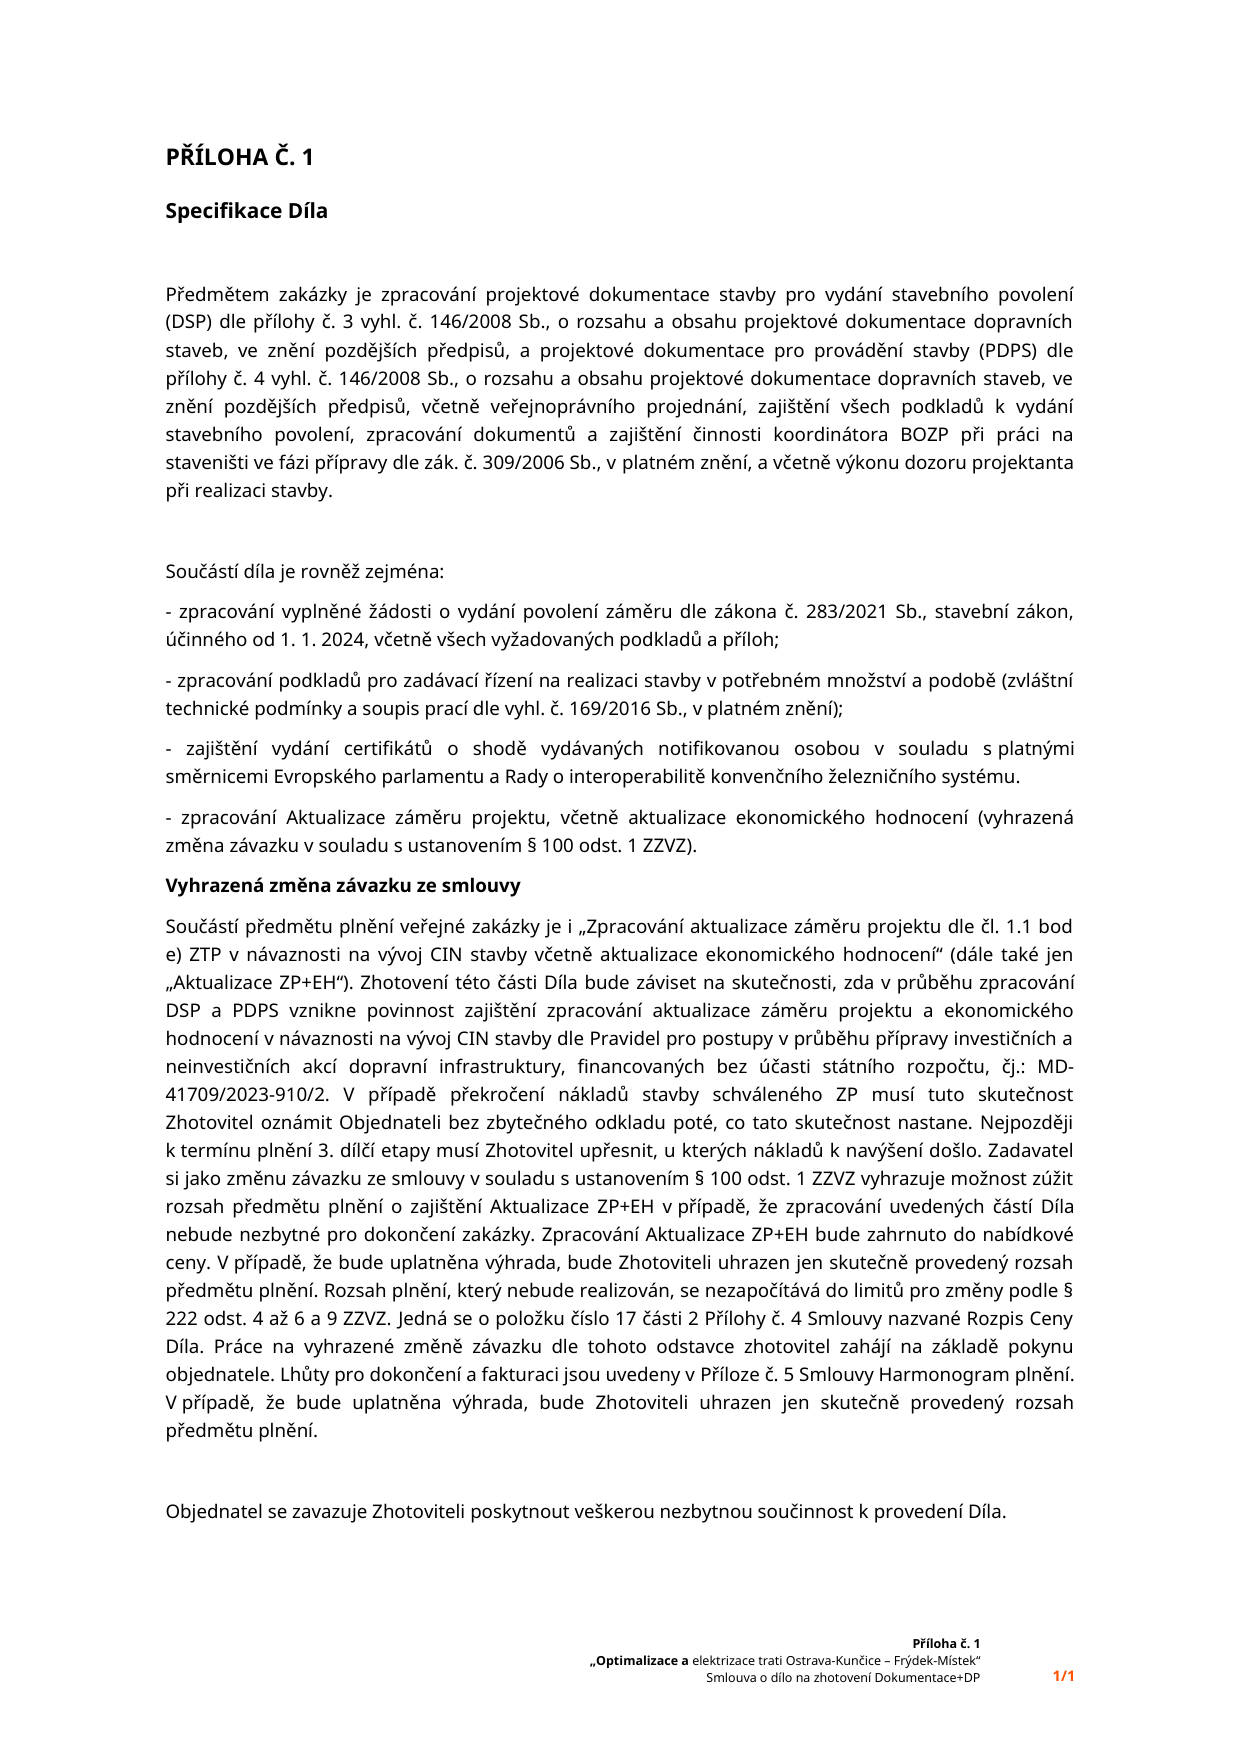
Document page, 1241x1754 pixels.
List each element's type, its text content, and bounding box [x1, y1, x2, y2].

list Objednatel se zavazuje Zhotoviteli poskytnout veškerou nezbytnou součinnost k provedení Díla. [165, 1499, 1075, 1524]
text - zajištění vydání certifikátů o shodě vydávaných notifikovanou osobou v souladu s platnými směrnicemi Evropského parlamentu a Rady o interoperabilitě konvenčního železničního systému. [165, 736, 1075, 789]
list Součástí předmětu plnění veřejné zakázky je i „Zpracování aktualizace záměru projektu dle čl. 1.1 bod e) ZTP v návaznosti na vývoj CIN stavby včetně aktualizace ekonomického hodnocení“ (dále také jen „Aktualizace ZP+EH“). Zhotovení této části Díla bude záviset na skutečnosti, zda v průběhu zpracování DSP a PDPS vznikne povinnost zajištění zpracování aktualizace záměru projektu a ekonomického hodnocení v návaznosti na vývoj CIN stavby dle Pravidel pro postupy v průběhu přípravy investičních a neinvestičních akcí dopravní infrastruktury, financovaných bez účasti státního rozpočtu, čj.: MD-41709/2023-910/2. V případě překročení nákladů stavby schváleného ZP musí tuto skutečnost Zhotovitel oznámit Objednateli bez zbytečného odkladu poté, co tato skutečnost nastane. Nejpozději k termínu plnění 3. dílčí etapy musí Zhotovitel upřesnit, u kterých nákladů k navýšení došlo. Zadavatel si jako změnu závazku ze smlouvy v souladu s ustanovením § 100 odst. 1 ZZVZ vyhrazuje možnost zúžit rozsah předmětu plnění o zajištění Aktualizace ZP+EH v případě, že zpracování uvedených částí Díla nebude nezbytné pro dokončení zakázky. Zpracování Aktualizace ZP+EH bude zahrnuto do nabídkové ceny. V případě, že bude uplatněna výhrada, bude Zhotoviteli uhrazen jen skutečně provedený rozsah předmětu plnění. Rozsah plnění, který nebude realizován, se nezapočítává do limitů pro změny podle § 222 odst. 4 až 6 a 9 ZZVZ. Jedná se o položku číslo 17 části 2 Přílohy č. 4 Smlouvy nazvané Rozpis Ceny Díla. Práce na vyhrazené změně závazku dle tohoto odstavce zhotovitel zahájí na základě pokynu objednatele. Lhůty pro dokončení a fakturaci jsou uvedeny v Příloze č. 5 Smlouvy Harmonogram plnění. V případě, že bude uplatněna výhrada, bude Zhotoviteli uhrazen jen skutečně provedený rozsah předmětu plnění. [165, 913, 1075, 1443]
text - zpracování podkladů pro zadávací řízení na realizaci stavby v potřebném množství a podobě (zvláštní technické podmínky a soupis prací dle vyhl. č. 169/2016 Sb., v platném znění); [165, 667, 1075, 721]
text Vyhrazená změna závazku ze smlouvy [165, 873, 1075, 898]
text Příloha č. 1 [165, 141, 1075, 173]
text Předmětem zakázky je zpracování projektové dokumentace stavby pro vydání stavebního povolení (DSP) dle přílohy č. 3 vyhl. č. 146/2008 Sb., o rozsahu a obsahu projektové dokumentace dopravních staveb, ve znění pozdějších předpisů, a projektové dokumentace pro provádění stavby (PDPS) dle přílohy č. 4 vyhl. č. 146/2008 Sb., o rozsahu a obsahu projektové dokumentace dopravních staveb, ve znění pozdějších předpisů, včetně veřejnoprávního projednání, zajištění všech podkladů k vydání stavebního povolení, zpracování dokumentů a zajištění činnosti koordinátora BOZP při práci na staveništi ve fázi přípravy dle zák. č. 309/2006 Sb., v platném znění, a včetně výkonu dozoru projektanta při realizaci stavby. [165, 281, 1075, 502]
text - zpracování vyplněné žádosti o vydání povolení záměru dle zákona č. 283/2021 Sb., stavební zákon, účinného od 1. 1. 2024, včetně všech vyžadovaných podkladů a příloh; [165, 598, 1075, 652]
text Součástí díla je rovněž zejména: [165, 558, 1075, 583]
text - zpracování Aktualizace záměru projektu, včetně aktualizace ekonomického hodnocení (vyhrazená změna závazku v souladu s ustanovením § 100 odst. 1 ZZVZ). [165, 804, 1075, 858]
text Specifikace Díla [165, 197, 1075, 225]
